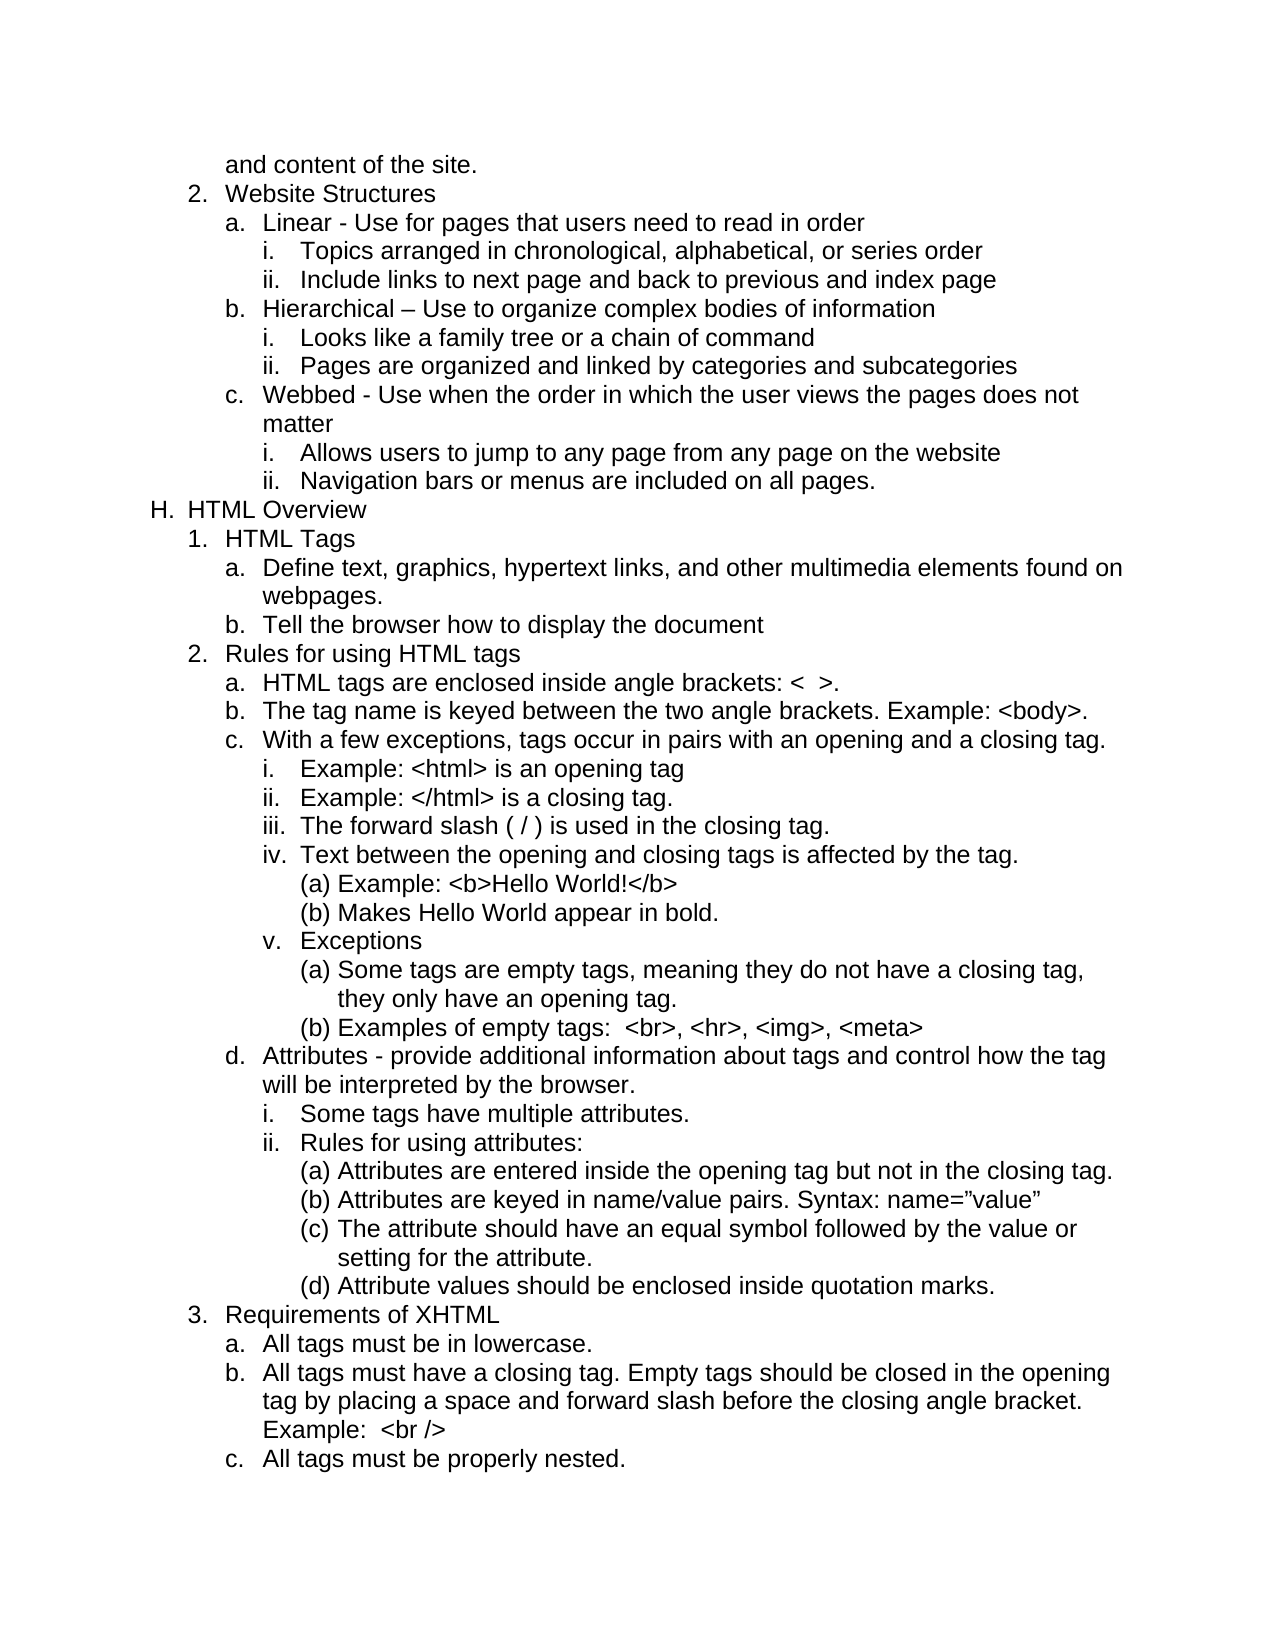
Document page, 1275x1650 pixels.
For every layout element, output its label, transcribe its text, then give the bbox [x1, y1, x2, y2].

list Linear - Use for pages that users need to read in order [225, 207, 1125, 236]
list Website Structures [187, 179, 1125, 207]
list Makes Hello World appear in bold. [300, 897, 1125, 926]
list With a few exceptions, tags occur in pairs with an opening and a closing tag. [225, 725, 1125, 754]
list Hierarchical – Use to organize complex bodies of information [225, 294, 1125, 322]
list Looks like a family tree or a chain of command [262, 322, 1125, 351]
list Include links to next page and back to previous and index page [262, 265, 1125, 294]
list Attributes are keyed in name/value pairs. Syntax: name=”value” [300, 1185, 1125, 1214]
list Some tags are empty tags, meaning they do not have a closing tag, they only have an opening tag. [300, 955, 1125, 1012]
list Requirements of XHTML [187, 1300, 1125, 1329]
list Allows users to jump to any page from any page on the website [262, 437, 1125, 466]
list The attribute should have an equal symbol followed by the value or setting for the attribute. [300, 1214, 1125, 1271]
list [187, 150, 1125, 179]
list Pages are organized and linked by categories and subcategories [262, 351, 1125, 380]
list Attributes - provide additional information about tags and control how the tag will be interpreted by the browser. [225, 1041, 1125, 1099]
list Tell the browser how to display the document [225, 610, 1125, 639]
list Example: <html> is an opening tag [262, 754, 1125, 782]
list HTML Tags [187, 524, 1125, 552]
list Rules for using attributes: [262, 1127, 1125, 1156]
list All tags must be in lowercase. [225, 1329, 1125, 1357]
list Define text, graphics, hypertext links, and other multimedia elements found on webpages. [225, 552, 1125, 610]
list Example: <b>Hello World!</b> [300, 869, 1125, 897]
list Rules for using HTML tags [187, 639, 1125, 667]
list Example: </html> is a closing tag. [262, 782, 1125, 811]
list Attribute values should be enclosed inside quotation marks. [300, 1271, 1125, 1300]
list The tag name is keyed between the two angle brackets. Example: <body>. [225, 696, 1125, 725]
list Some tags have multiple attributes. [262, 1099, 1125, 1127]
list Attributes are entered inside the opening tag but not in the closing tag. [300, 1156, 1125, 1185]
list Navigation bars or menus are included on all pages. [262, 466, 1125, 495]
list Examples of empty tags: <br>, <hr>, <img>, <meta> [300, 1012, 1125, 1041]
list Text between the opening and closing tags is affected by the tag. [262, 840, 1125, 869]
list HTML tags are enclosed inside angle brackets: < >. [225, 667, 1125, 696]
list The forward slash ( / ) is used in the closing tag. [262, 811, 1125, 840]
list All tags must be properly nested. [225, 1444, 1125, 1472]
list Topics arranged in chronological, alphabetical, or series order [262, 236, 1125, 265]
list Exceptions [262, 926, 1125, 955]
list HTML Overview [150, 495, 1125, 524]
list Webbed - Use when the order in which the user views the pages does not matter [225, 380, 1125, 437]
list All tags must have a closing tag. Empty tags should be closed in the opening tag by placing a space and forward slash before the closing angle bracket. Example: <br /> [225, 1357, 1125, 1444]
